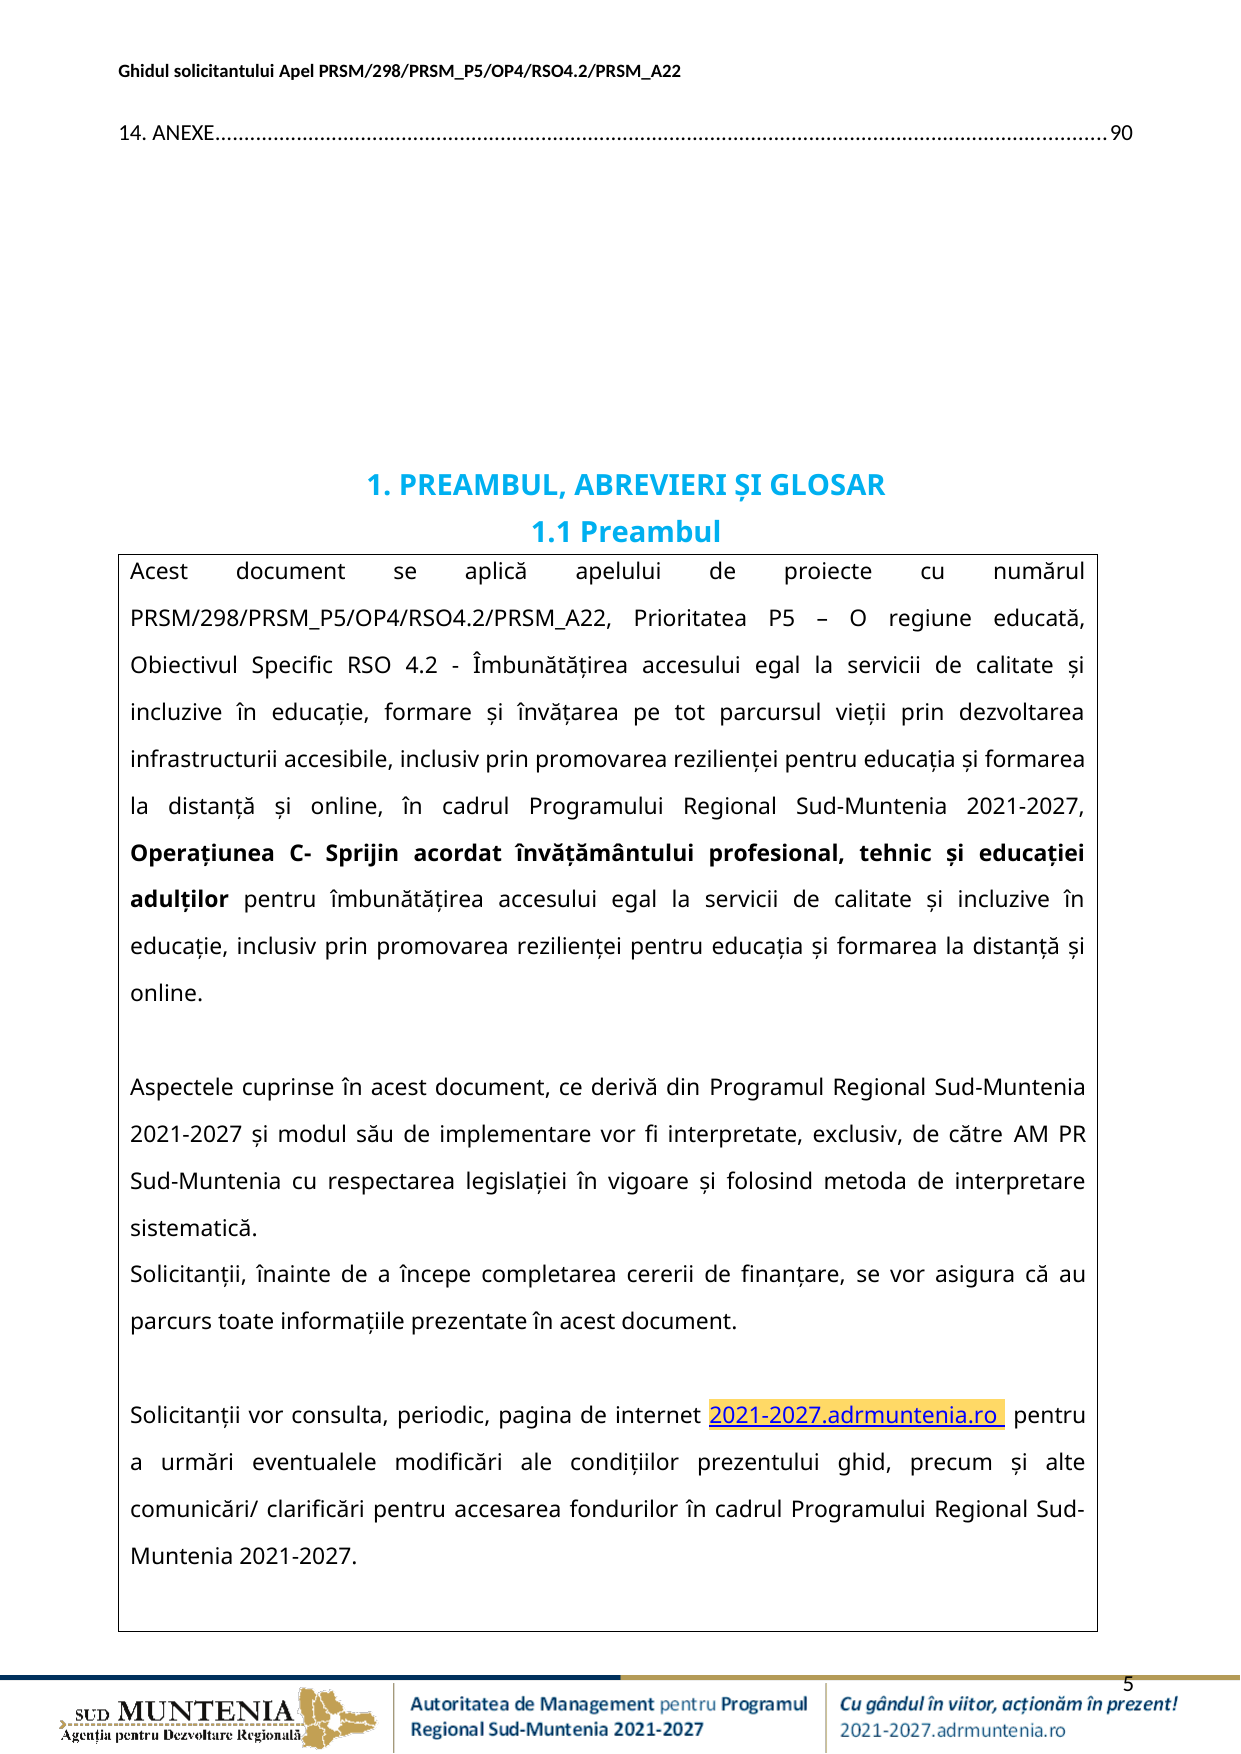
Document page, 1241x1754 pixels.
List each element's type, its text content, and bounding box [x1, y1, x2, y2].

subtitle 1. PREAMBUL, ABREVIERI ȘI GLOSAR [118, 464, 1134, 504]
picture [0, 1675, 1241, 1754]
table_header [119, 555, 1097, 1631]
subtitle 1.1 Preambul [118, 511, 1134, 551]
